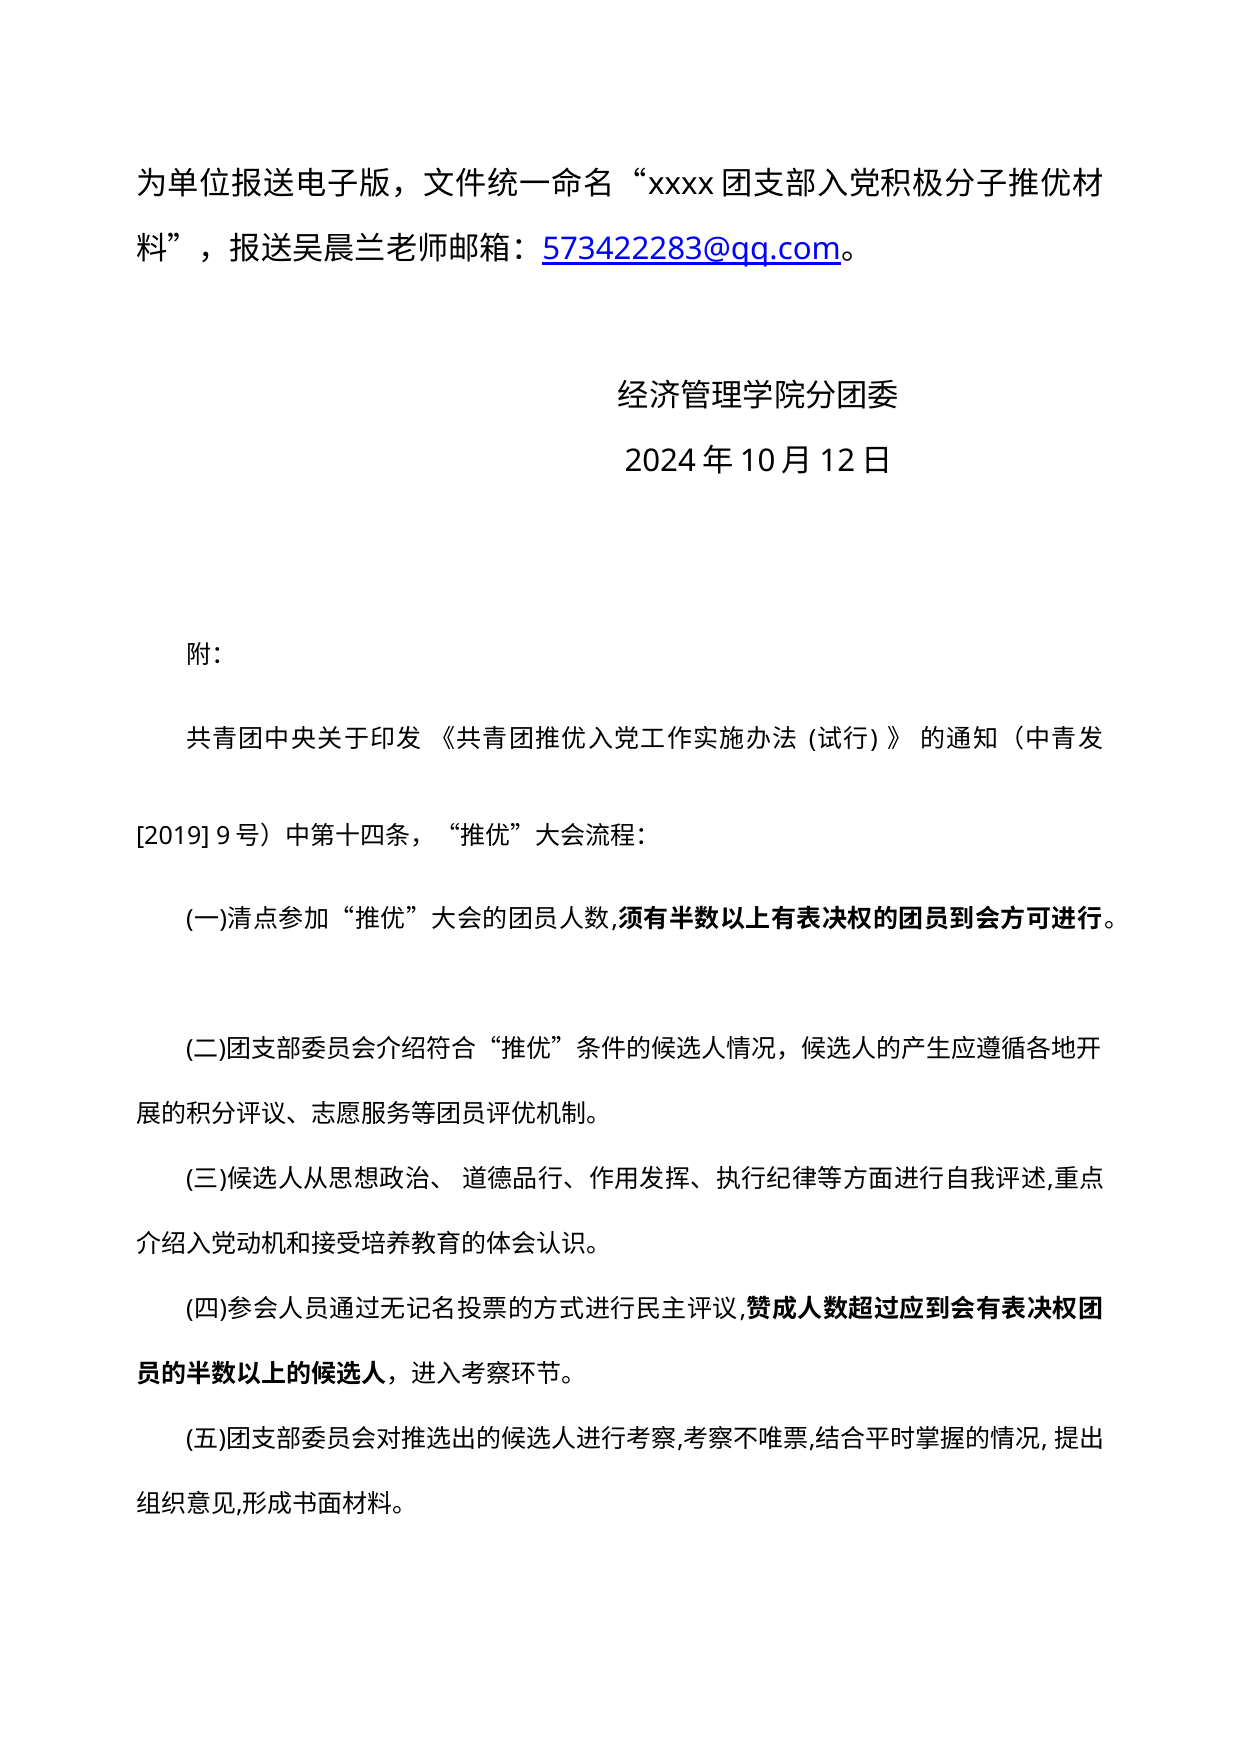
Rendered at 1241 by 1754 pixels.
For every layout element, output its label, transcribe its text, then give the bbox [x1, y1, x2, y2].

text (一)清点参加“推优”大会的团员人数,须有半数以上有表决权的团员到会方可进行。 [136, 884, 1104, 1014]
text 共青团中央关于印发 《共青团推优入党工作实施办法 (试行) 》 的通知（中青发[2019] 9号）中第十四条，“推优”大会流程： [136, 704, 1104, 866]
text (四)参会人员通过无记名投票的方式进行民主评议,赞成人数超过应到会有表决权团员的半数以上的候选人，进入考察环节。 [136, 1274, 1104, 1404]
text (二)团支部委员会介绍符合“推优”条件的候选人情况，候选人的产生应遵循各地开展的积分评议、志愿服务等团员评优机制。 [136, 1014, 1104, 1144]
text 经济管理学院分团委 [136, 361, 1104, 426]
text (三)候选人从思想政治、 道德品行、作用发挥、执行纪律等方面进行自我评述,重点介绍入党动机和接受培养教育的体会认识。 [136, 1144, 1104, 1274]
text 附： [136, 621, 1104, 686]
text (五)团支部委员会对推选出的候选人进行考察,考察不唯票,结合平时掌握的情况, 提出组织意见,形成书面材料。 [136, 1404, 1104, 1534]
text 2024年10月12日 [136, 426, 1104, 491]
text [136, 149, 1104, 279]
